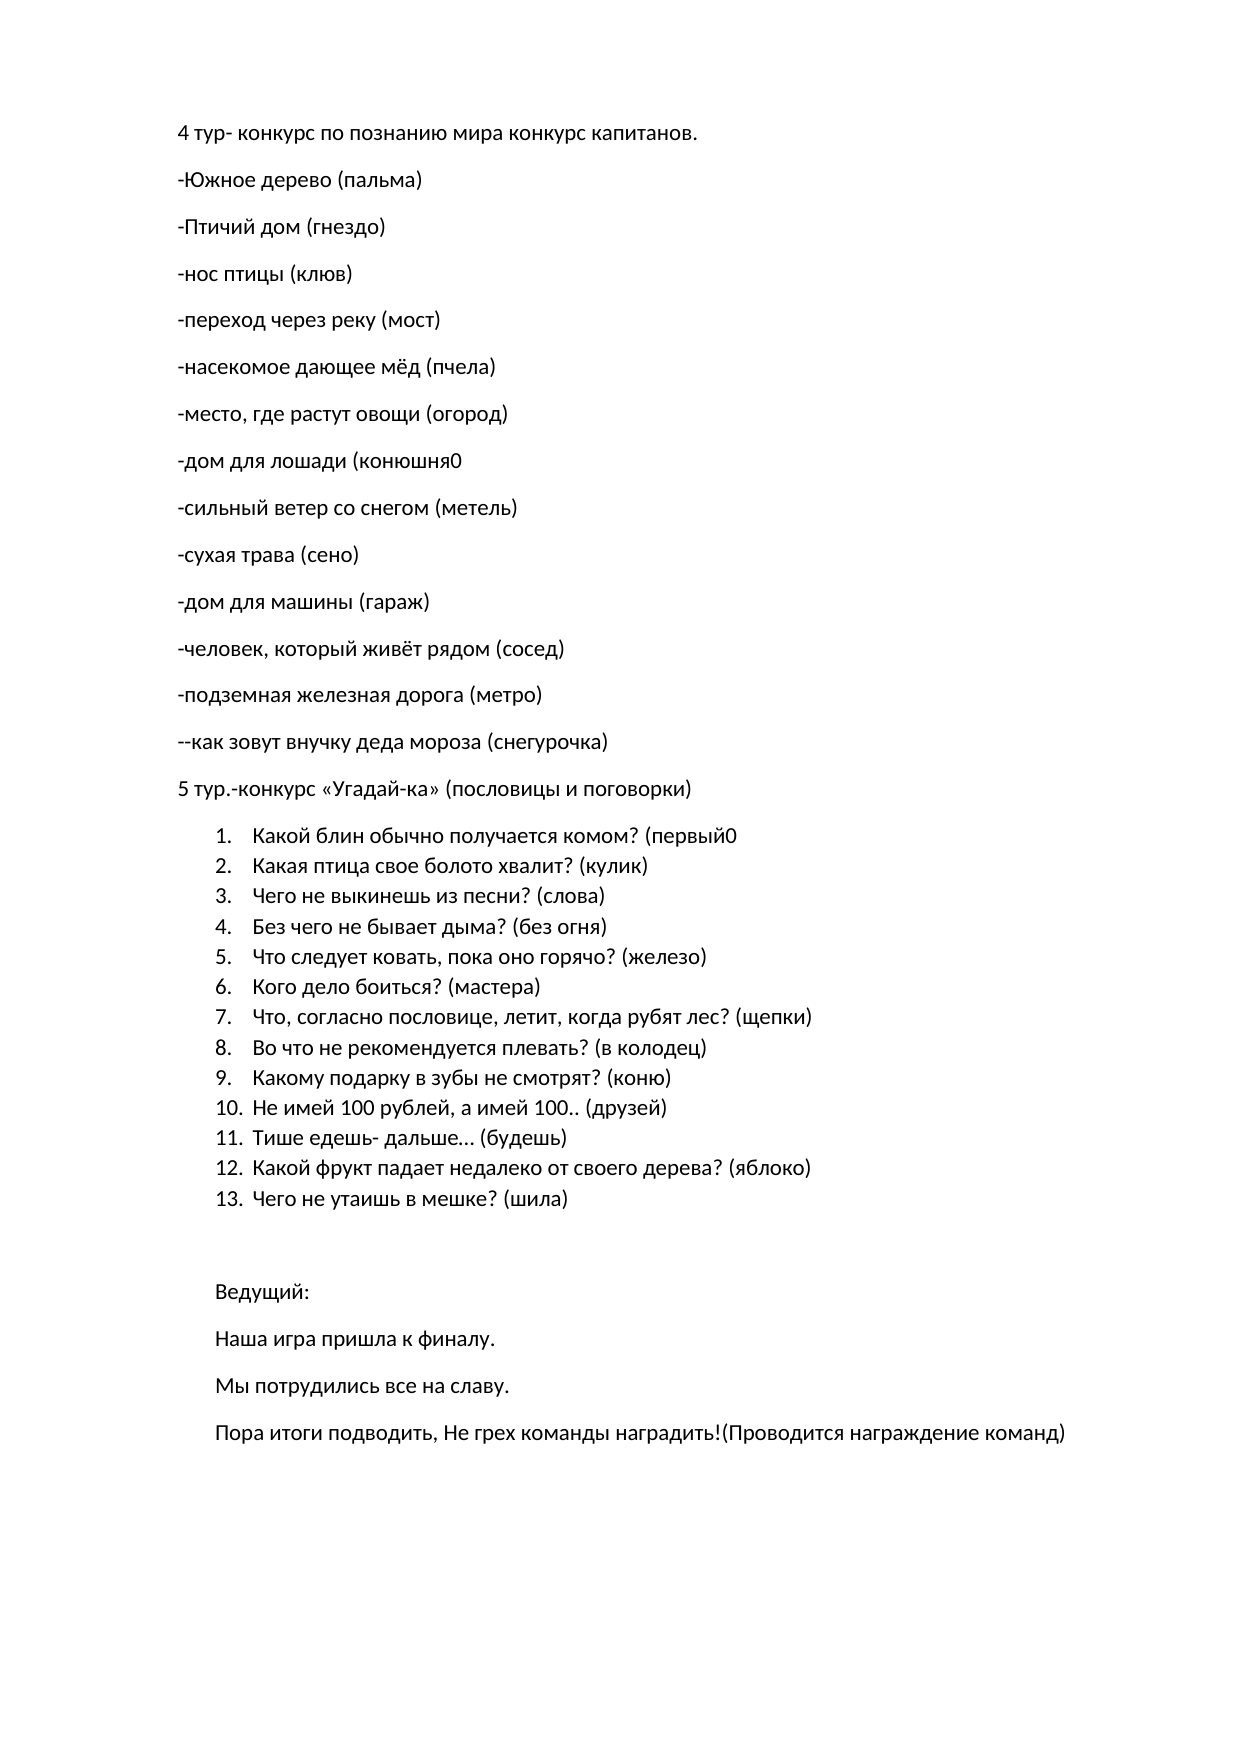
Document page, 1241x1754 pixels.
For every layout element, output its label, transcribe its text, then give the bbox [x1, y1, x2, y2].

text -насекомое дающее мёд (пчела) [177, 352, 1152, 381]
list Чего не утаишь в мешке? (шила) [215, 1184, 1152, 1212]
text 5 тур.-конкурс «Угадай-ка» (пословицы и поговорки) [177, 774, 1152, 802]
text -дом для лошади (конюшня0 [177, 446, 1152, 474]
text Мы потрудились все на славу. [215, 1371, 1152, 1399]
text -Южное дерево (пальма) [177, 165, 1152, 193]
text -Птичий дом (гнездо) [177, 212, 1152, 240]
list Тише едешь- дальше… (будешь) [215, 1123, 1152, 1151]
text Наша игра пришла к финалу. [215, 1324, 1152, 1352]
text -место, где растут овощи (огород) [177, 399, 1152, 427]
list Какому подарку в зубы не смотрят? (коню) [215, 1063, 1152, 1091]
list Что следует ковать, пока оно горячо? (железо) [215, 942, 1152, 970]
list Без чего не бывает дыма? (без огня) [215, 912, 1152, 940]
list Кого дело боиться? (мастера) [215, 972, 1152, 1000]
list Не имей 100 рублей, а имей 100.. (друзей) [215, 1093, 1152, 1121]
list Что, согласно пословице, летит, когда рубят лес? (щепки) [215, 1002, 1152, 1031]
list Какая птица свое болото хвалит? (кулик) [215, 851, 1152, 879]
text -сильный ветер со снегом (метель) [177, 493, 1152, 521]
text -дом для машины (гараж) [177, 587, 1152, 615]
list Какой фрукт падает недалеко от своего дерева? (яблоко) [215, 1153, 1152, 1182]
text Ведущий: [215, 1277, 1152, 1306]
text -сухая трава (сено) [177, 540, 1152, 568]
text -нос птицы (клюв) [177, 259, 1152, 287]
text -человек, который живёт рядом (сосед) [177, 634, 1152, 662]
list Какой блин обычно получается комом? (первый0 [215, 821, 1152, 849]
text -переход через реку (мост) [177, 306, 1152, 334]
text --как зовут внучку деда мороза (снегурочка) [177, 727, 1152, 756]
list Во что не рекомендуется плевать? (в колодец) [215, 1033, 1152, 1061]
text 4 тур- конкурс по познанию мира конкурс капитанов. [177, 118, 1152, 146]
list Чего не выкинешь из песни? (слова) [215, 882, 1152, 910]
text Пора итоги подводить, Не грех команды наградить!(Проводится награждение команд) [215, 1418, 1152, 1446]
text -подземная железная дорога (метро) [177, 681, 1152, 709]
